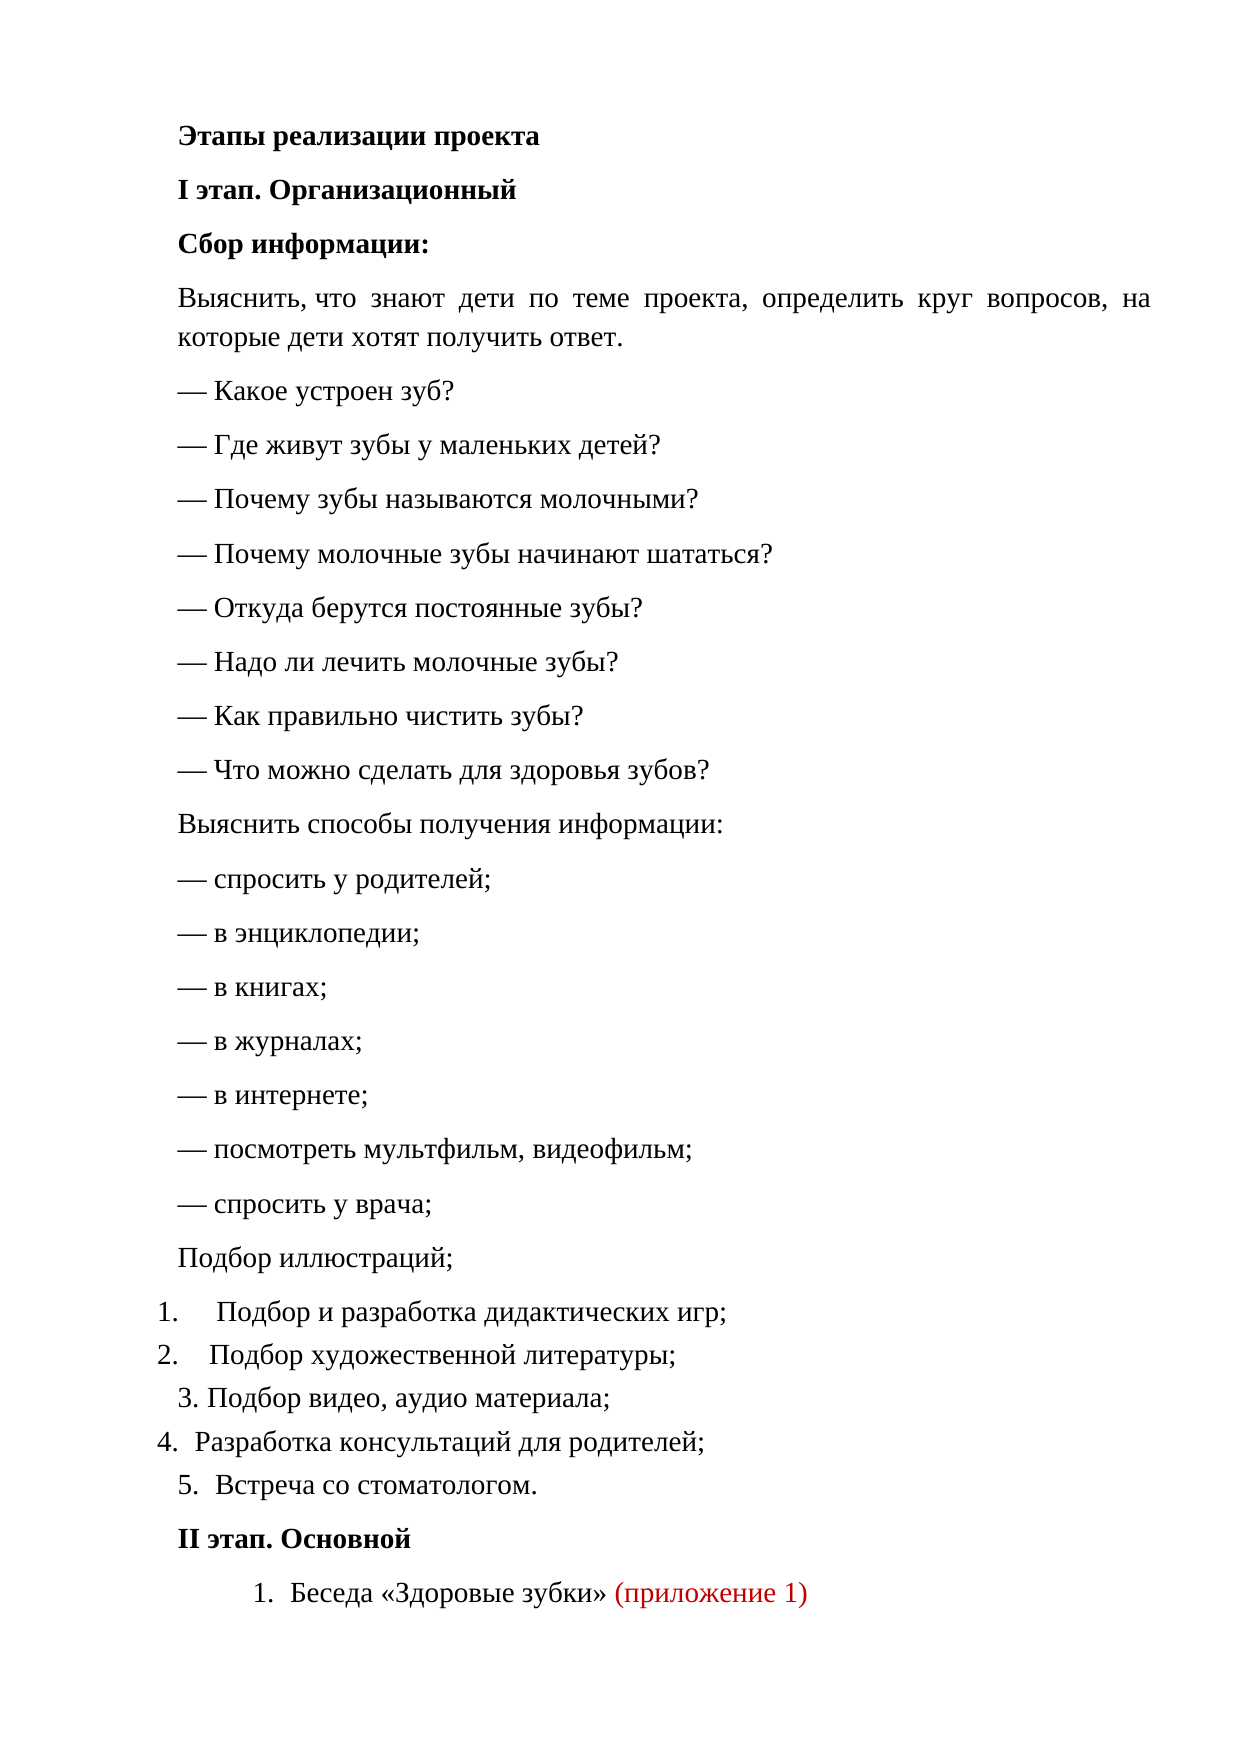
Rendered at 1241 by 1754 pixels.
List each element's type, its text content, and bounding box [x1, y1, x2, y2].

text — Какое устроен зуб? [177, 373, 1152, 407]
list Подбор художественной литературы; [157, 1337, 1152, 1371]
text — в книгах; [177, 969, 1152, 1003]
text Сбор информации: [177, 226, 1152, 260]
list Разработка консультаций для родителей; [157, 1424, 1152, 1457]
text — спросить у врача; [177, 1186, 1152, 1219]
text — Почему зубы называются молочными? [177, 482, 1152, 515]
text — в энциклопедии; [177, 915, 1152, 948]
text I этап. Организационный [177, 172, 1152, 206]
text — Как правильно чистить зубы? [177, 698, 1152, 732]
text — спросить у родителей; [177, 861, 1152, 894]
text — Почему молочные зубы начинают шататься? [177, 536, 1152, 569]
text — Откуда берутся постоянные зубы? [177, 590, 1152, 623]
list Встреча со стоматологом. [177, 1467, 1152, 1501]
list Подбор и разработка дидактических игр; [157, 1294, 1152, 1328]
text — Что можно сделать для здоровья зубов? [177, 752, 1152, 786]
text — в журналах; [177, 1023, 1152, 1057]
text — в интернете; [177, 1077, 1152, 1111]
text Подбор иллюстраций; [177, 1240, 1152, 1273]
text Выяснить, что знают дети по теме проекта, определить круг вопросов, на которые дети хотят получить ответ. [177, 281, 1152, 353]
text Этапы реализации проекта [177, 118, 1152, 152]
text II этап. Основной [177, 1521, 1152, 1555]
text — Где живут зубы у маленьких детей? [177, 427, 1152, 461]
text — Надо ли лечить молочные зубы? [177, 644, 1152, 678]
list Подбор видео, аудио материала; [177, 1381, 1152, 1414]
text — посмотреть мультфильм, видеофильм; [177, 1132, 1152, 1165]
list Беседа «Здоровые зубки» (приложение 1) [252, 1575, 1152, 1609]
text Выяснить способы получения информации: [177, 807, 1152, 840]
